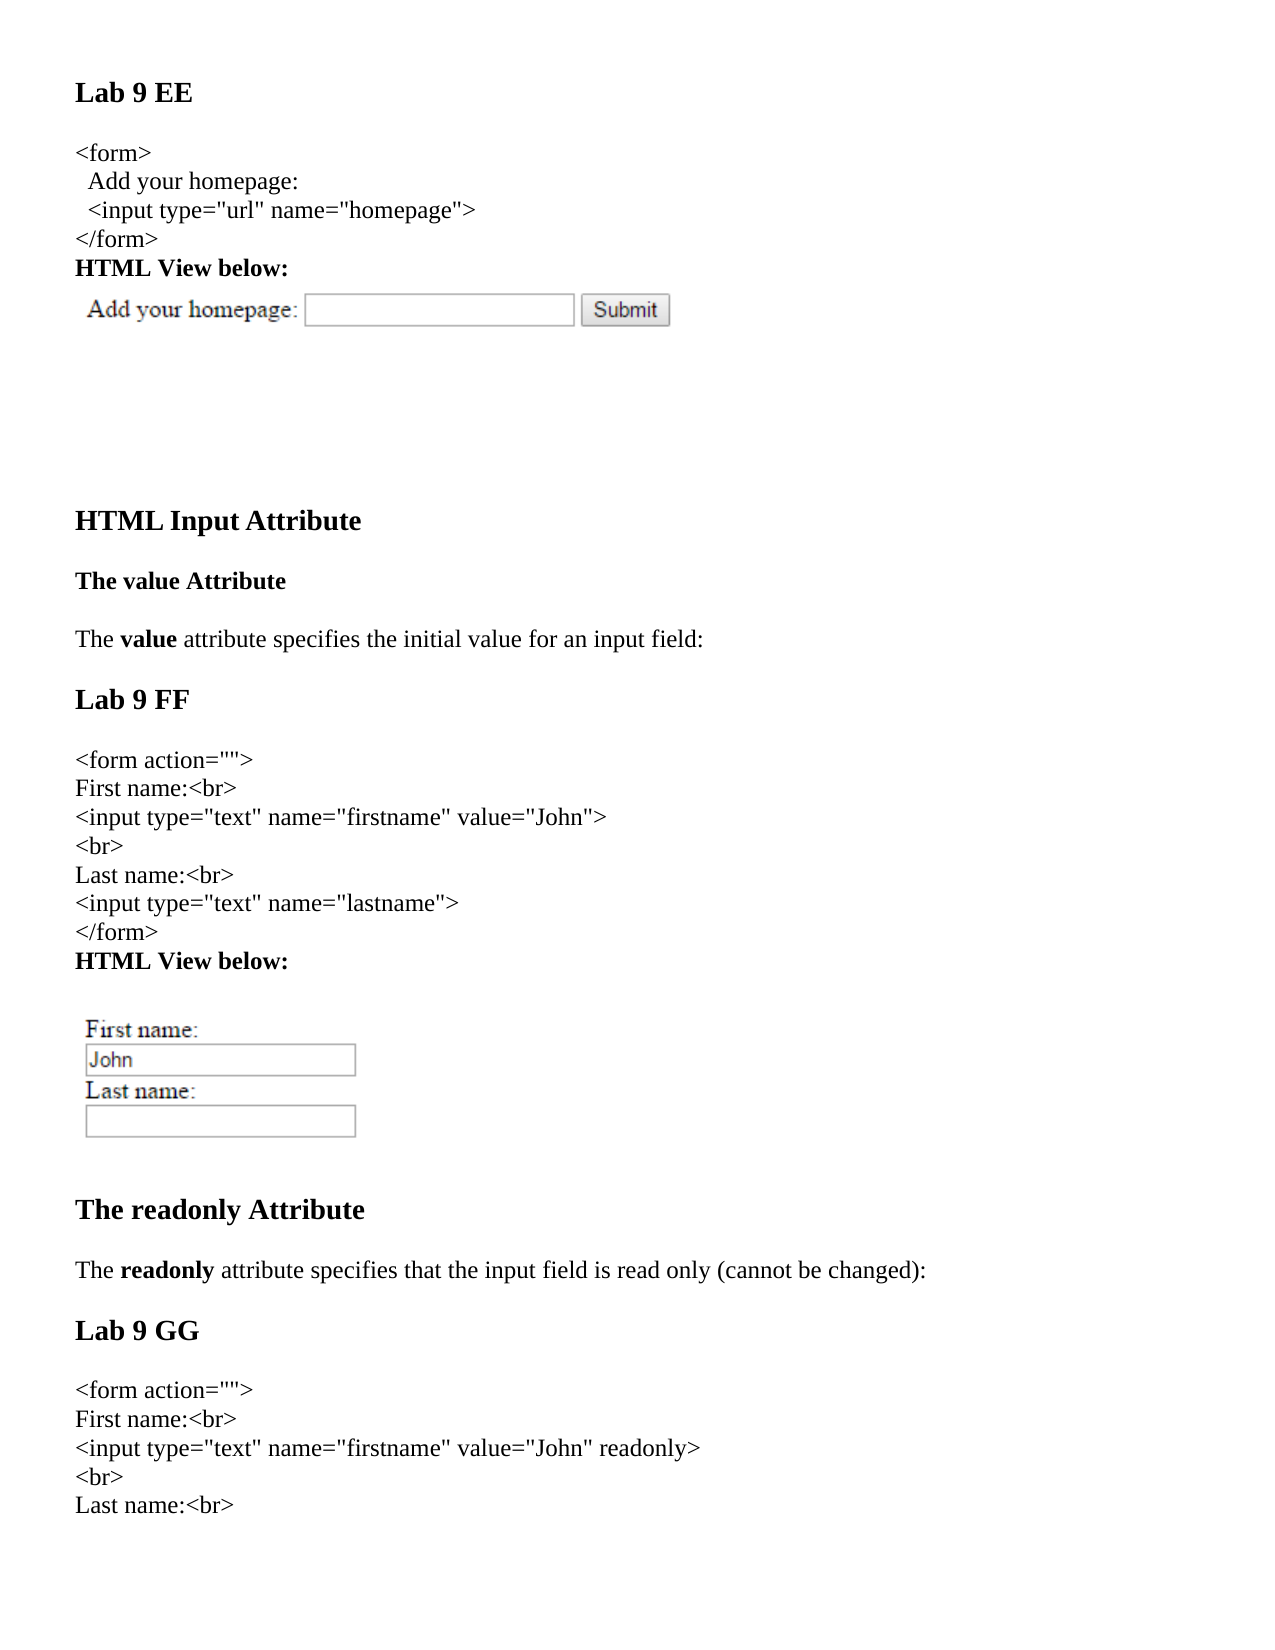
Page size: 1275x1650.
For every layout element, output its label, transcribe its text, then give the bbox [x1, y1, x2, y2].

picture [75, 281, 697, 349]
text The readonly attribute specifies that the input field is read only (cannot be changed): [75, 1255, 1200, 1284]
text Lab 9 FF [75, 682, 1200, 716]
text <form action=""> First name:<br> <input type="text" name="firstname" value="John"> <br> Last name:<br> <input type="text" name="lastname"> </form> [75, 745, 1200, 946]
text HTML Input Attribute [75, 503, 1200, 537]
text The value Attribute [75, 566, 1200, 595]
text The value attribute specifies the initial value for an input field: [75, 624, 1200, 653]
text Lab 9 EE [75, 75, 1200, 108]
picture [75, 1003, 372, 1163]
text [75, 1376, 1200, 1519]
text <form> Add your homepage: <input type="url" name="homepage"> </form> [75, 138, 1200, 253]
text HTML View below: [75, 946, 1200, 975]
text The readonly Attribute [75, 1192, 1200, 1226]
text Lab 9 GG [75, 1313, 1200, 1346]
text HTML View below: [75, 253, 1200, 281]
